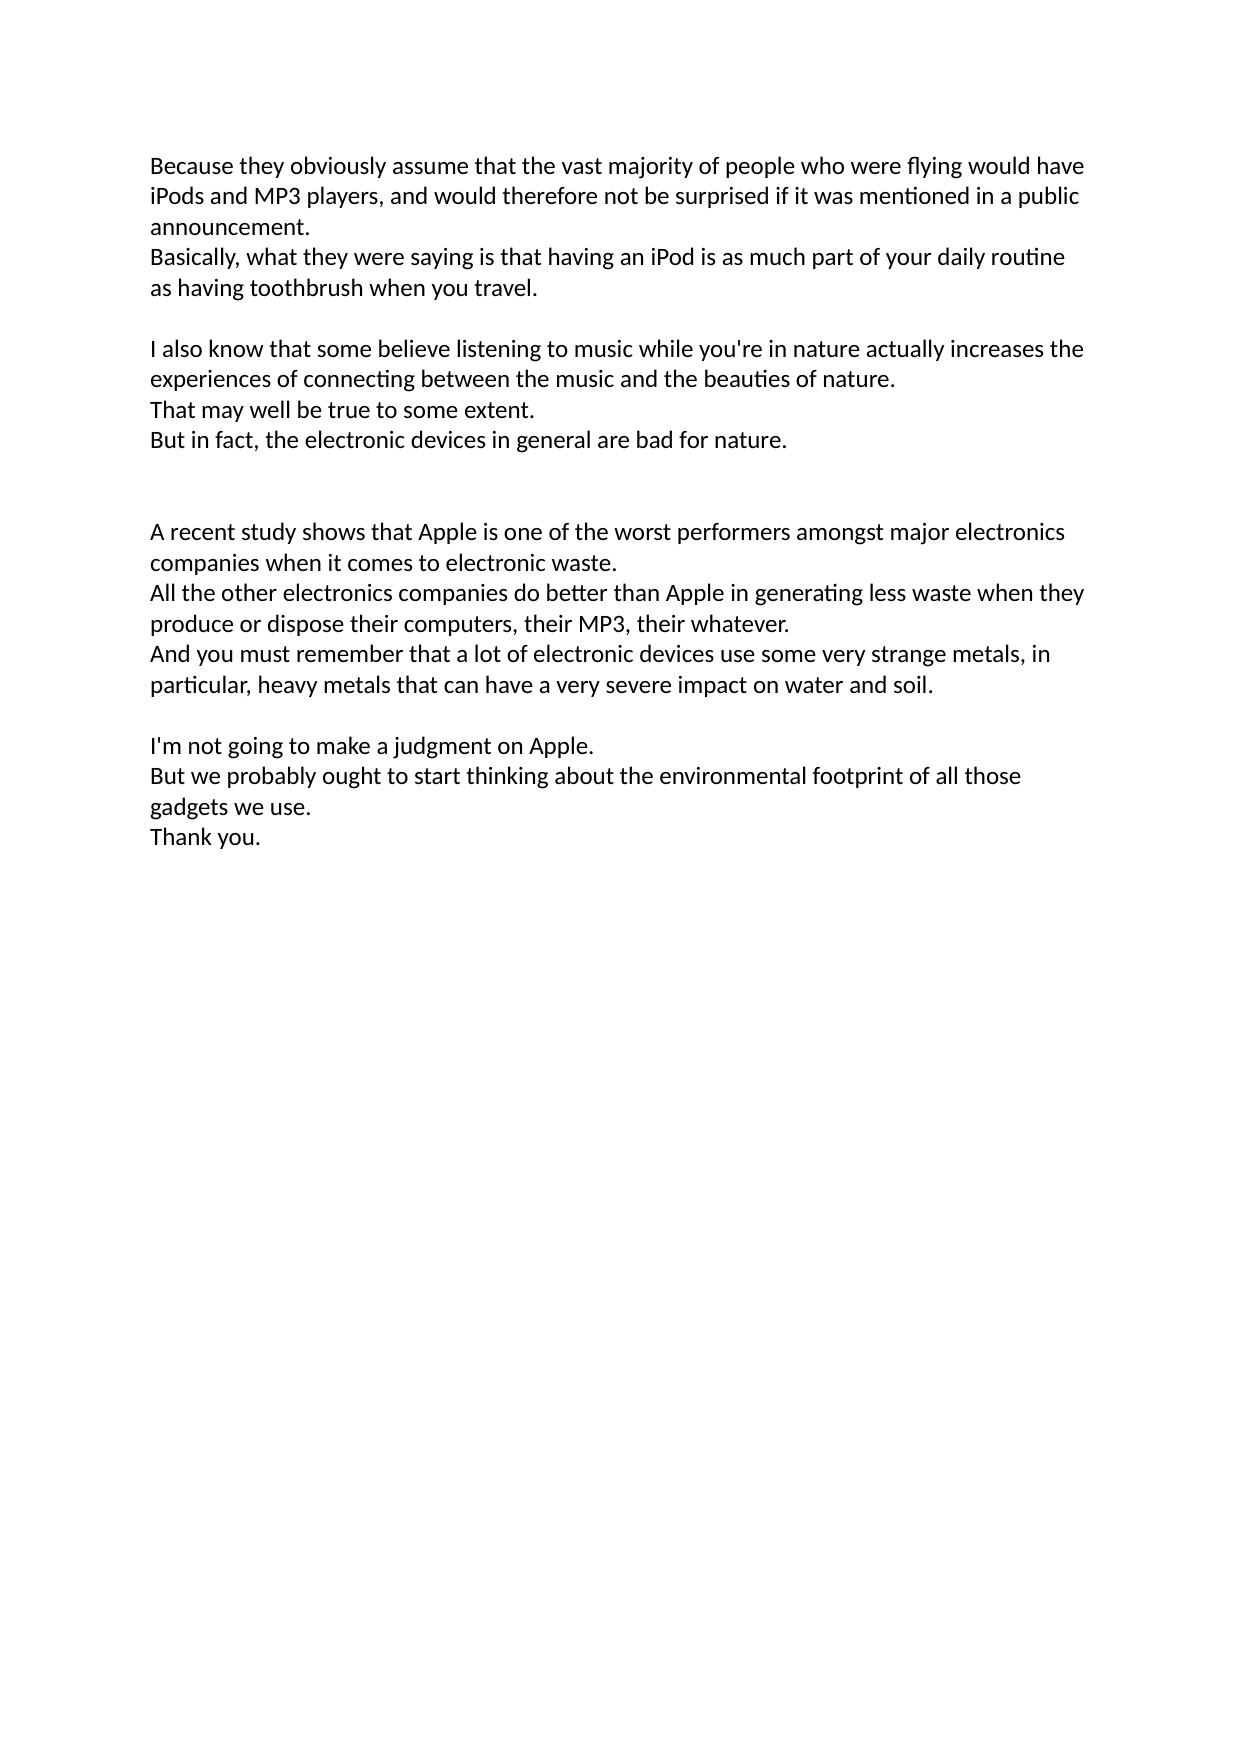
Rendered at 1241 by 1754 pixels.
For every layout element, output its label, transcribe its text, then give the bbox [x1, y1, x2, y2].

text A recent study shows that Apple is one of the worst performers amongst major electronics companies when it comes to electronic waste. [150, 516, 1090, 577]
text But in fact, the electronic devices in general are bad for nature. [150, 425, 1090, 455]
text Basically, what they were saying is that having an iPod is as much part of your daily routine as having toothbrush when you travel. [150, 242, 1090, 303]
text Because they obviously assume that the vast majority of people who were flying would have iPods and MP3 players, and would therefore not be surprised if it was mentioned in a public announcement. [150, 150, 1090, 242]
text That may well be true to some extent. [150, 394, 1090, 425]
text Thank you. [150, 821, 1090, 852]
text I also know that some believe listening to music while you're in nature actually increases the experiences of connecting between the music and the beauties of nature. [150, 333, 1090, 394]
text I'm not going to make a judgment on Apple. [150, 730, 1090, 760]
text But we probably ought to start thinking about the environmental footprint of all those gadgets we use. [150, 760, 1090, 821]
text All the other electronics companies do better than Apple in generating less waste when they produce or dispose their computers, their MP3, their whatever. [150, 577, 1090, 638]
text And you must remember that a lot of electronic devices use some very strange metals, in particular, heavy metals that can have a very severe impact on water and soil. [150, 638, 1090, 699]
